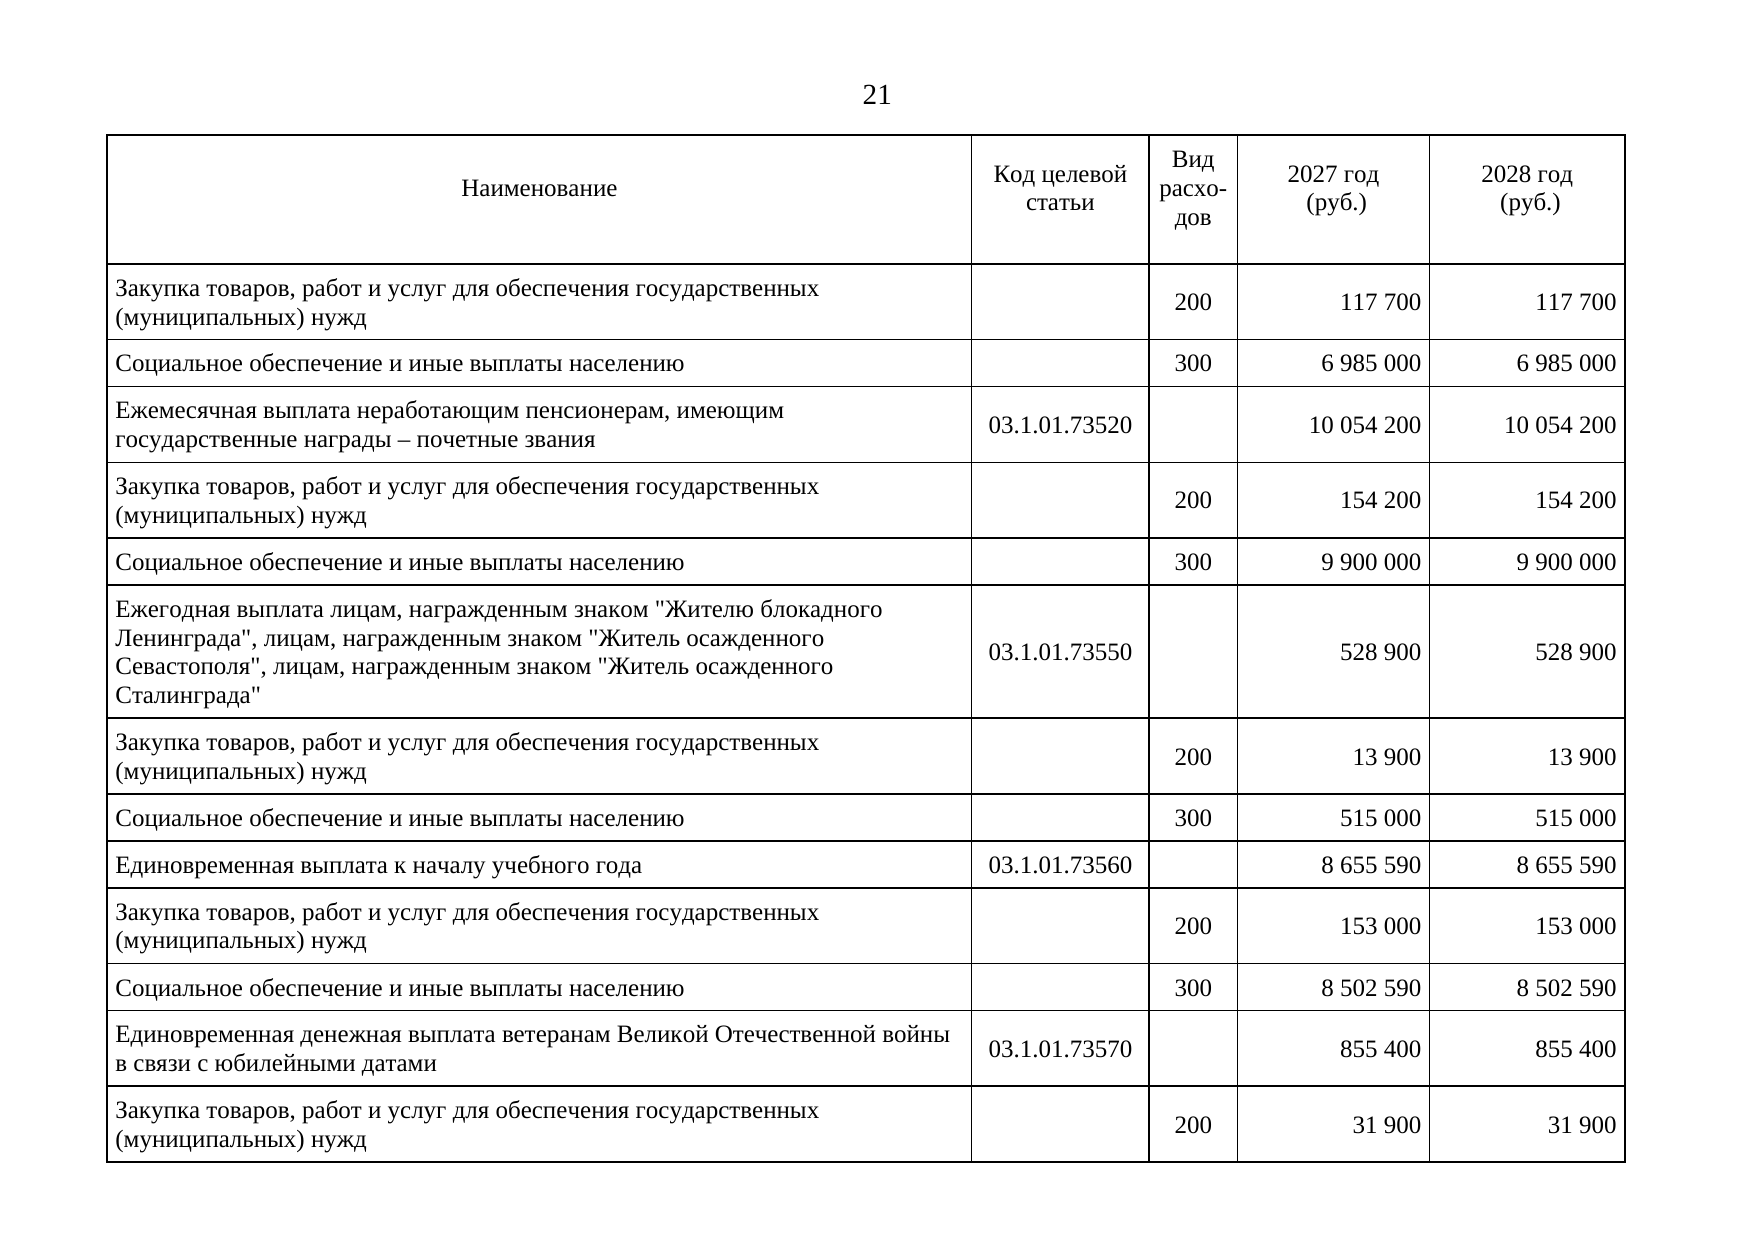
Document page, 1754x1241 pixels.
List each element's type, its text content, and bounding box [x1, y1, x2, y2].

table_cell 855 400 [1430, 1011, 1624, 1085]
table_cell 8 502 590 [1430, 964, 1624, 1010]
table_cell Закупка товаров, работ и услуг для обеспечения государственных (муниципальных) нужд [108, 719, 971, 793]
table_header 2028 год (руб.) [1430, 136, 1624, 263]
table_cell 515 000 [1430, 795, 1624, 840]
table_cell [972, 964, 1148, 1010]
table_cell 8 655 590 [1430, 842, 1624, 887]
table_cell Социальное обеспечение и иные выплаты населению [108, 340, 971, 386]
table_cell [1150, 842, 1237, 887]
table_cell 200 [1150, 889, 1237, 963]
table_cell [972, 795, 1148, 840]
table_header Наименование [108, 136, 971, 263]
table_cell 153 000 [1430, 889, 1624, 963]
table_cell 154 200 [1430, 463, 1624, 537]
table_cell 9 900 000 [1238, 539, 1429, 584]
table_cell [972, 340, 1148, 386]
table_cell 528 900 [1238, 586, 1429, 717]
table_cell Закупка товаров, работ и услуг для обеспечения государственных (муниципальных) нужд [108, 265, 971, 339]
table_cell 6 985 000 [1430, 340, 1624, 386]
table_cell 8 655 590 [1238, 842, 1429, 887]
table_cell 31 900 [1238, 1087, 1429, 1161]
table_cell 200 [1150, 719, 1237, 793]
table_cell 8 502 590 [1238, 964, 1429, 1010]
table_header Вид расхо- дов [1150, 136, 1237, 263]
table_cell 300 [1150, 539, 1237, 584]
table_cell Социальное обеспечение и иные выплаты населению [108, 795, 971, 840]
table_cell Закупка товаров, работ и услуг для обеспечения государственных (муниципальных) нужд [108, 1087, 971, 1161]
table_cell [972, 463, 1148, 537]
table_cell 117 700 [1238, 265, 1429, 339]
table_cell [972, 1087, 1148, 1161]
table_cell [972, 719, 1148, 793]
table_cell 03.1.01.73570 [972, 1011, 1148, 1085]
table_cell 154 200 [1238, 463, 1429, 537]
table_cell 855 400 [1238, 1011, 1429, 1085]
table_cell 10 054 200 [1238, 387, 1429, 461]
table_cell 300 [1150, 340, 1237, 386]
table_cell [1150, 1011, 1237, 1085]
table_cell 03.1.01.73550 [972, 586, 1148, 717]
table_cell 6 985 000 [1238, 340, 1429, 386]
table_cell 9 900 000 [1430, 539, 1624, 584]
table_cell Закупка товаров, работ и услуг для обеспечения государственных (муниципальных) нужд [108, 889, 971, 963]
table_header 2027 год (руб.) [1238, 136, 1429, 263]
table_header Код целевой статьи [972, 136, 1148, 263]
table_cell 03.1.01.73520 [972, 387, 1148, 461]
table_cell 153 000 [1238, 889, 1429, 963]
table_cell 10 054 200 [1430, 387, 1624, 461]
table_cell 300 [1150, 964, 1237, 1010]
table_cell Социальное обеспечение и иные выплаты населению [108, 964, 971, 1010]
table_cell [972, 889, 1148, 963]
table_cell 13 900 [1430, 719, 1624, 793]
table_cell 200 [1150, 265, 1237, 339]
table_cell 200 [1150, 463, 1237, 537]
table_cell Ежемесячная выплата неработающим пенсионерам, имеющим государственные награды – почетные звания [108, 387, 971, 461]
table_cell 300 [1150, 795, 1237, 840]
table_cell Закупка товаров, работ и услуг для обеспечения государственных (муниципальных) нужд [108, 463, 971, 537]
table_cell 117 700 [1430, 265, 1624, 339]
table_cell [972, 539, 1148, 584]
table_cell [972, 265, 1148, 339]
table_cell 528 900 [1430, 586, 1624, 717]
table_cell 31 900 [1430, 1087, 1624, 1161]
table_cell 200 [1150, 1087, 1237, 1161]
table_cell Единовременная выплата к началу учебного года [108, 842, 971, 887]
table_cell Ежегодная выплата лицам, награжденным знаком "Жителю блокадного Ленинграда", лицам, награжденным знаком "Житель осажденного Севастополя", лицам, награжденным знаком "Житель осажденного Сталинграда" [108, 586, 971, 717]
table_cell 03.1.01.73560 [972, 842, 1148, 887]
table_cell Единовременная денежная выплата ветеранам Великой Отечественной войны в связи с юбилейными датами [108, 1011, 971, 1085]
table_cell Социальное обеспечение и иные выплаты населению [108, 539, 971, 584]
table_cell 515 000 [1238, 795, 1429, 840]
table_cell 13 900 [1238, 719, 1429, 793]
table_cell [1150, 387, 1237, 461]
table_cell [1150, 586, 1237, 717]
